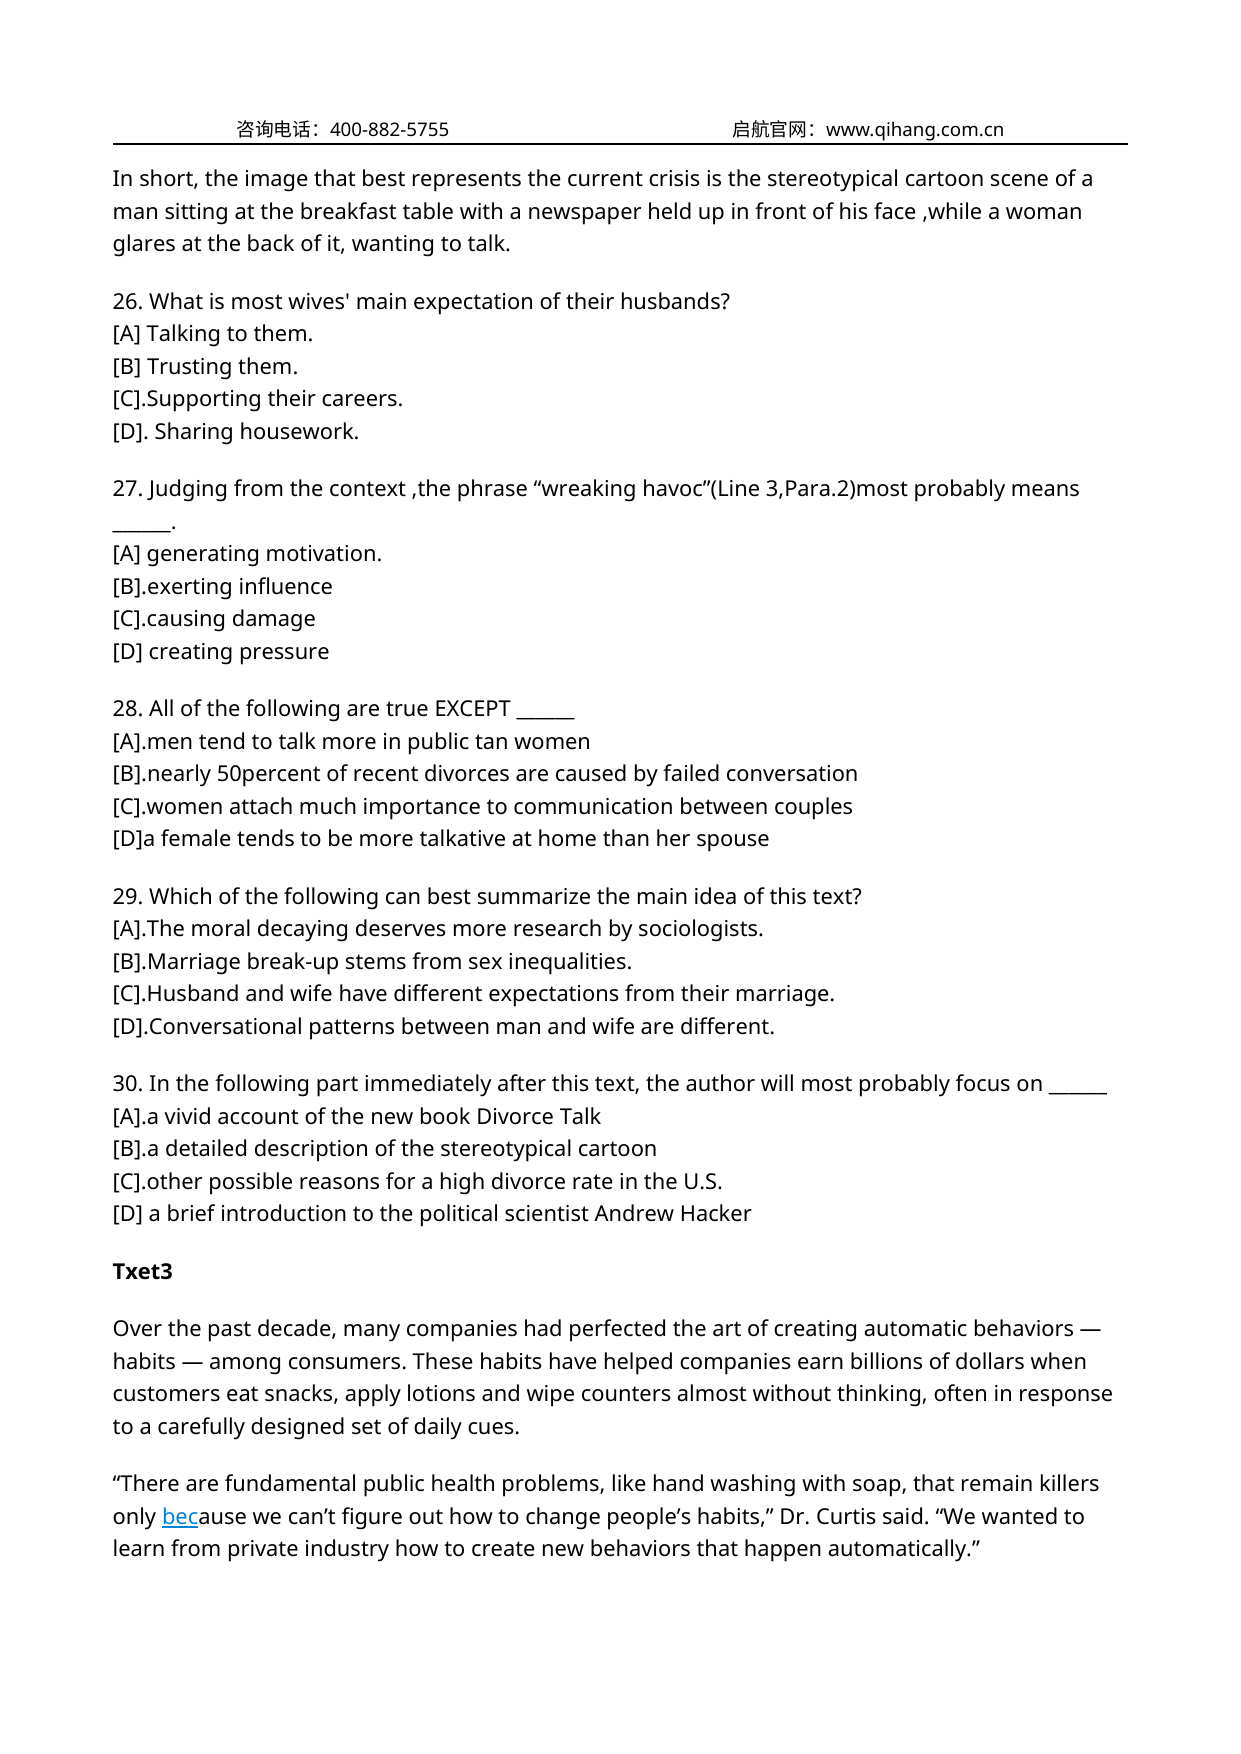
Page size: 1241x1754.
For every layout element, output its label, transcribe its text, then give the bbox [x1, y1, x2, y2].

text 27. Judging from the context ,the phrase “wreaking havoc”(Line 3,Para.2)most probably means ______. [A] generating motivation. [B].exerting influence [C].causing damage [D] creating pressure [112, 472, 1128, 667]
text 26. What is most wives' main expectation of their husbands? [A] Talking to them. [B] Trusting them. [C].Supporting their careers. [D]. Sharing housework. [112, 284, 1128, 447]
text “There are fundamental public health problems, like hand washing with soap, that remain killers only because we can’t figure out how to change people’s habits,” Dr. Curtis said. “We wanted to learn from private industry how to create new behaviors that happen automatically.” [112, 1467, 1128, 1564]
text Txet3 [112, 1254, 1128, 1287]
text 29. Which of the following can best summarize the main idea of this text? [A].The moral decaying deserves more research by sociologists. [B].Marriage break-up stems from sex inequalities. [C].Husband and wife have different expectations from their marriage. [D].Conversational patterns between man and wife are different. [112, 879, 1128, 1042]
text In short, the image that best represents the current crisis is the stereotypical cartoon scene of a man sitting at the breakfast table with a newspaper held up in front of his face ,while a woman glares at the back of it, wanting to talk. [112, 162, 1128, 259]
text Over the past decade, many companies had perfected the art of creating automatic behaviors — habits — among consumers. These habits have helped companies earn billions of dollars when customers eat snacks, apply lotions and wipe counters almost without thinking, often in response to a carefully designed set of daily cues. [112, 1312, 1128, 1442]
text 28. All of the following are true EXCEPT ______ [A].men tend to talk more in public tan women [B].nearly 50percent of recent divorces are caused by failed conversation [C].women attach much importance to communication between couples [D]a female tends to be more talkative at home than her spouse [112, 692, 1128, 854]
text 30. In the following part immediately after this text, the author will most probably focus on ______ [A].a vivid account of the new book Divorce Talk [B].a detailed description of the stereotypical cartoon [C].other possible reasons for a high divorce rate in the U.S. [D] a brief introduction to the political scientist Andrew Hacker [112, 1067, 1128, 1229]
